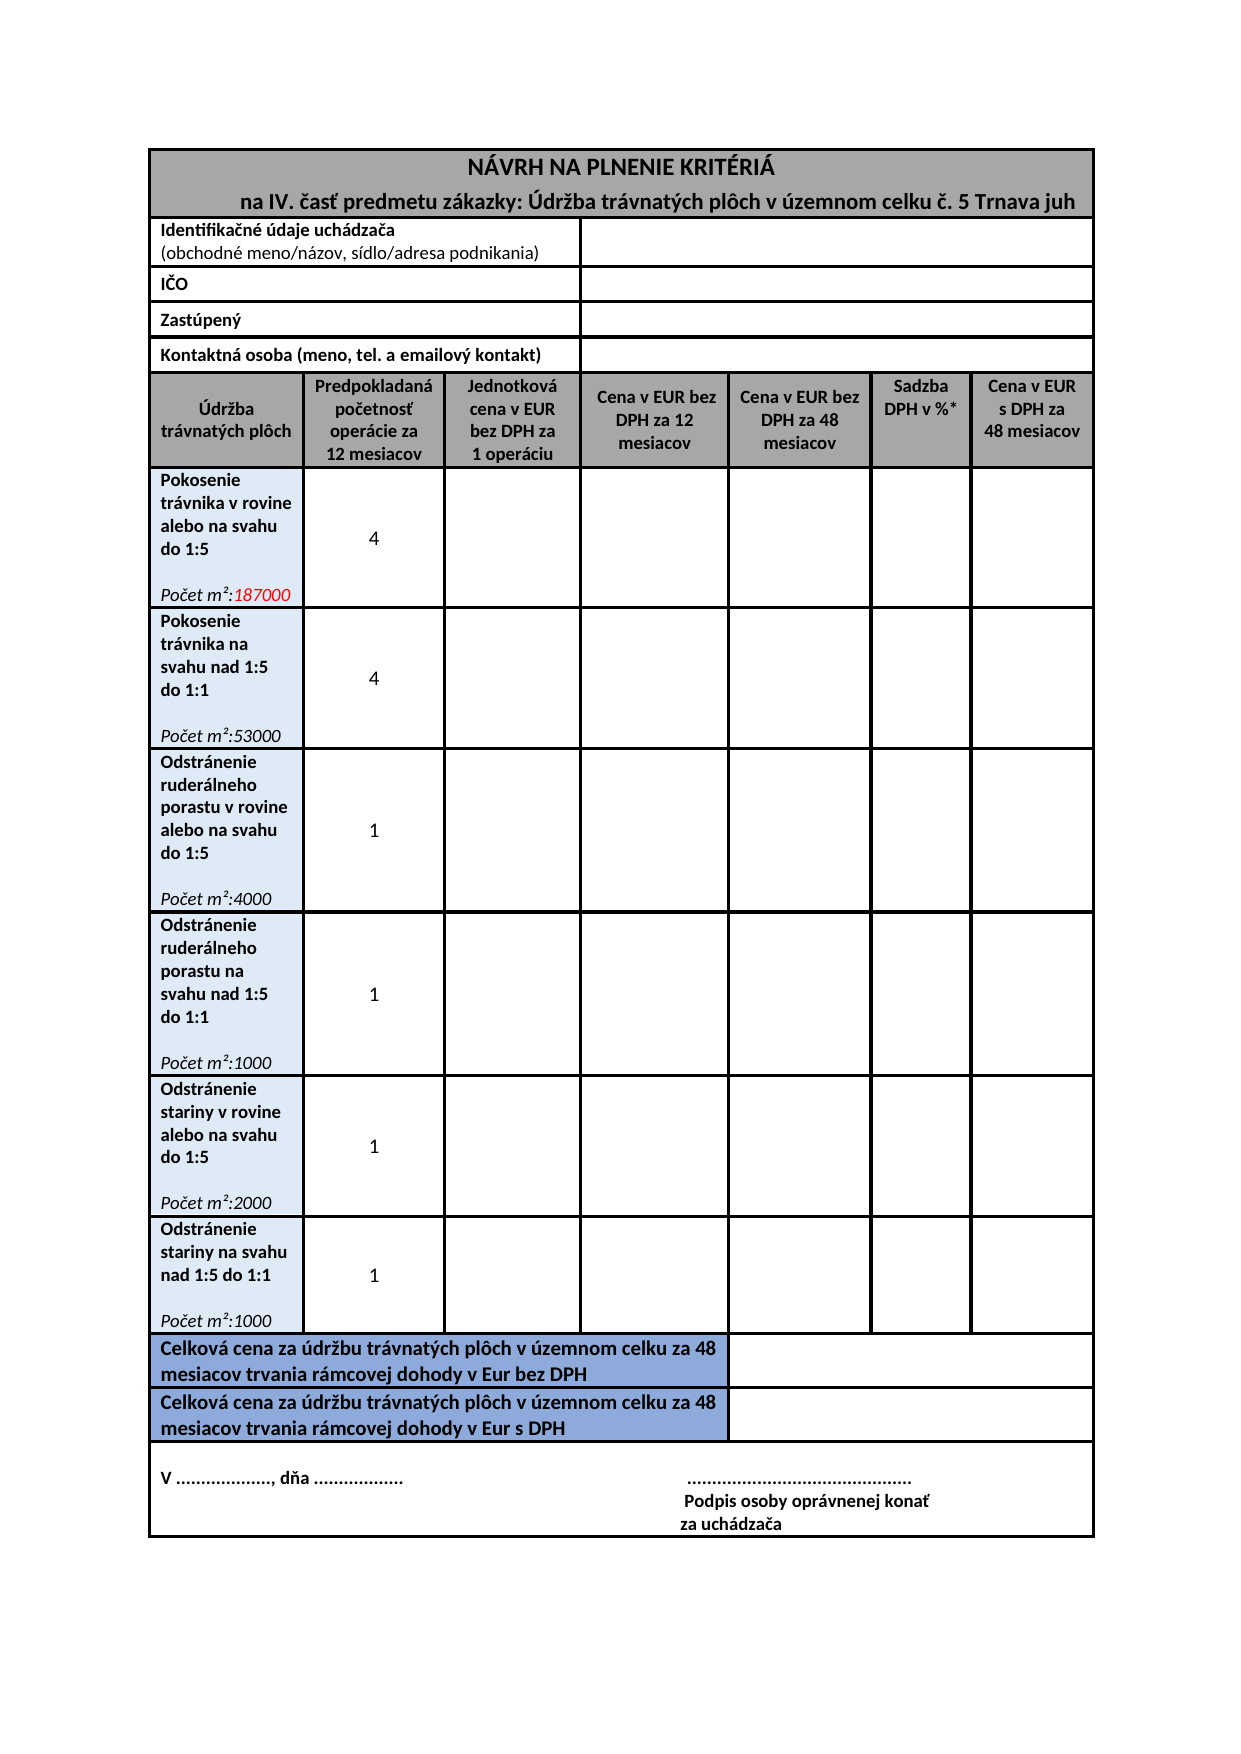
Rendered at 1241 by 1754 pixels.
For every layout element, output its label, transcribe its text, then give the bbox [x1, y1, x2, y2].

table_cell [582, 339, 1092, 371]
table_cell Jednotková cena v EUR bez DPH za 1 operáciu [446, 374, 579, 466]
table_cell [873, 914, 969, 1074]
table_cell Identifikačné údaje uchádzača (obchodné meno/názov, sídlo/adresa podnikania) [151, 219, 579, 264]
table_cell [873, 609, 969, 747]
table_cell [730, 1335, 1092, 1386]
table_cell [582, 469, 727, 606]
table_cell [446, 469, 579, 606]
table_cell [873, 469, 969, 606]
table_cell [973, 609, 1092, 747]
table_cell Odstránenie stariny v rovine alebo na svahu do 1:5 Počet m²:2000 [151, 1077, 302, 1214]
table_cell [582, 1077, 727, 1214]
table_cell V ..................., dňa .................. ............................................. Podpis osoby oprávnenej konať za uchádzača [151, 1443, 1092, 1535]
table_cell Sadzba DPH v %* [873, 374, 969, 466]
table_cell [446, 1077, 579, 1214]
table_cell [730, 469, 869, 606]
table_cell [582, 609, 727, 747]
table_cell [873, 1218, 969, 1332]
table_cell [973, 1218, 1092, 1332]
table_cell Celková cena za údržbu trávnatých plôch v územnom celku za 48 mesiacov trvania rámcovej dohody v Eur s DPH [151, 1389, 727, 1440]
table_cell Pokosenie trávnika v rovine alebo na svahu do 1:5 Počet m²:187000 [151, 469, 302, 606]
table_cell [446, 750, 579, 910]
table_cell 4 [305, 469, 443, 606]
table_cell Zastúpený [151, 303, 579, 335]
table_cell Cena v EUR bez DPH za 48 mesiacov [730, 374, 869, 466]
table_cell Predpokladaná početnosť operácie za 12 mesiacov [305, 374, 443, 466]
table_cell [446, 1218, 579, 1332]
table_cell [730, 1389, 1092, 1440]
table_cell [873, 1077, 969, 1214]
table_cell [973, 469, 1092, 606]
table_cell Cena v EUR bez DPH za 12 mesiacov [582, 374, 727, 466]
table_cell [973, 1077, 1092, 1214]
table_cell 1 [305, 750, 443, 910]
table_cell [873, 750, 969, 910]
table_cell [582, 1218, 727, 1332]
table_cell [582, 914, 727, 1074]
table_cell [582, 750, 727, 910]
table_cell 1 [305, 914, 443, 1074]
table_cell [730, 609, 869, 747]
table_cell [446, 914, 579, 1074]
table_cell Odstránenie stariny na svahu nad 1:5 do 1:1 Počet m²:1000 [151, 1218, 302, 1332]
table_cell [730, 914, 869, 1074]
table_cell Odstránenie ruderálneho porastu v rovine alebo na svahu do 1:5 Počet m²:4000 [151, 750, 302, 910]
table_cell 1 [305, 1218, 443, 1332]
table_cell [973, 914, 1092, 1074]
table_cell [973, 750, 1092, 910]
table_header NÁVRH NA PLNENIE KRITÉRIÁ na IV. časť predmetu zákazky: Údržba trávnatých plôch v územnom celku č. 5 Trnava juh [151, 151, 1092, 216]
table_cell Cena v EUR s DPH za 48 mesiacov [973, 374, 1092, 466]
table_cell [582, 268, 1092, 300]
table_cell [582, 303, 1092, 335]
table_cell Údržba trávnatých plôch [151, 374, 302, 466]
table_cell [582, 219, 1092, 264]
table_cell [446, 609, 579, 747]
table_cell 4 [305, 609, 443, 747]
table_cell IČO [151, 268, 579, 300]
table_cell [730, 1218, 869, 1332]
table_cell [730, 750, 869, 910]
table_cell 1 [305, 1077, 443, 1214]
table_cell Celková cena za údržbu trávnatých plôch v územnom celku za 48 mesiacov trvania rámcovej dohody v Eur bez DPH [151, 1335, 727, 1386]
table_cell [730, 1077, 869, 1214]
table_cell Kontaktná osoba (meno, tel. a emailový kontakt) [151, 339, 579, 371]
table_cell Pokosenie trávnika na svahu nad 1:5 do 1:1 Počet m²:53000 [151, 609, 302, 747]
table_cell Odstránenie ruderálneho porastu na svahu nad 1:5 do 1:1 Počet m²:1000 [151, 914, 302, 1074]
